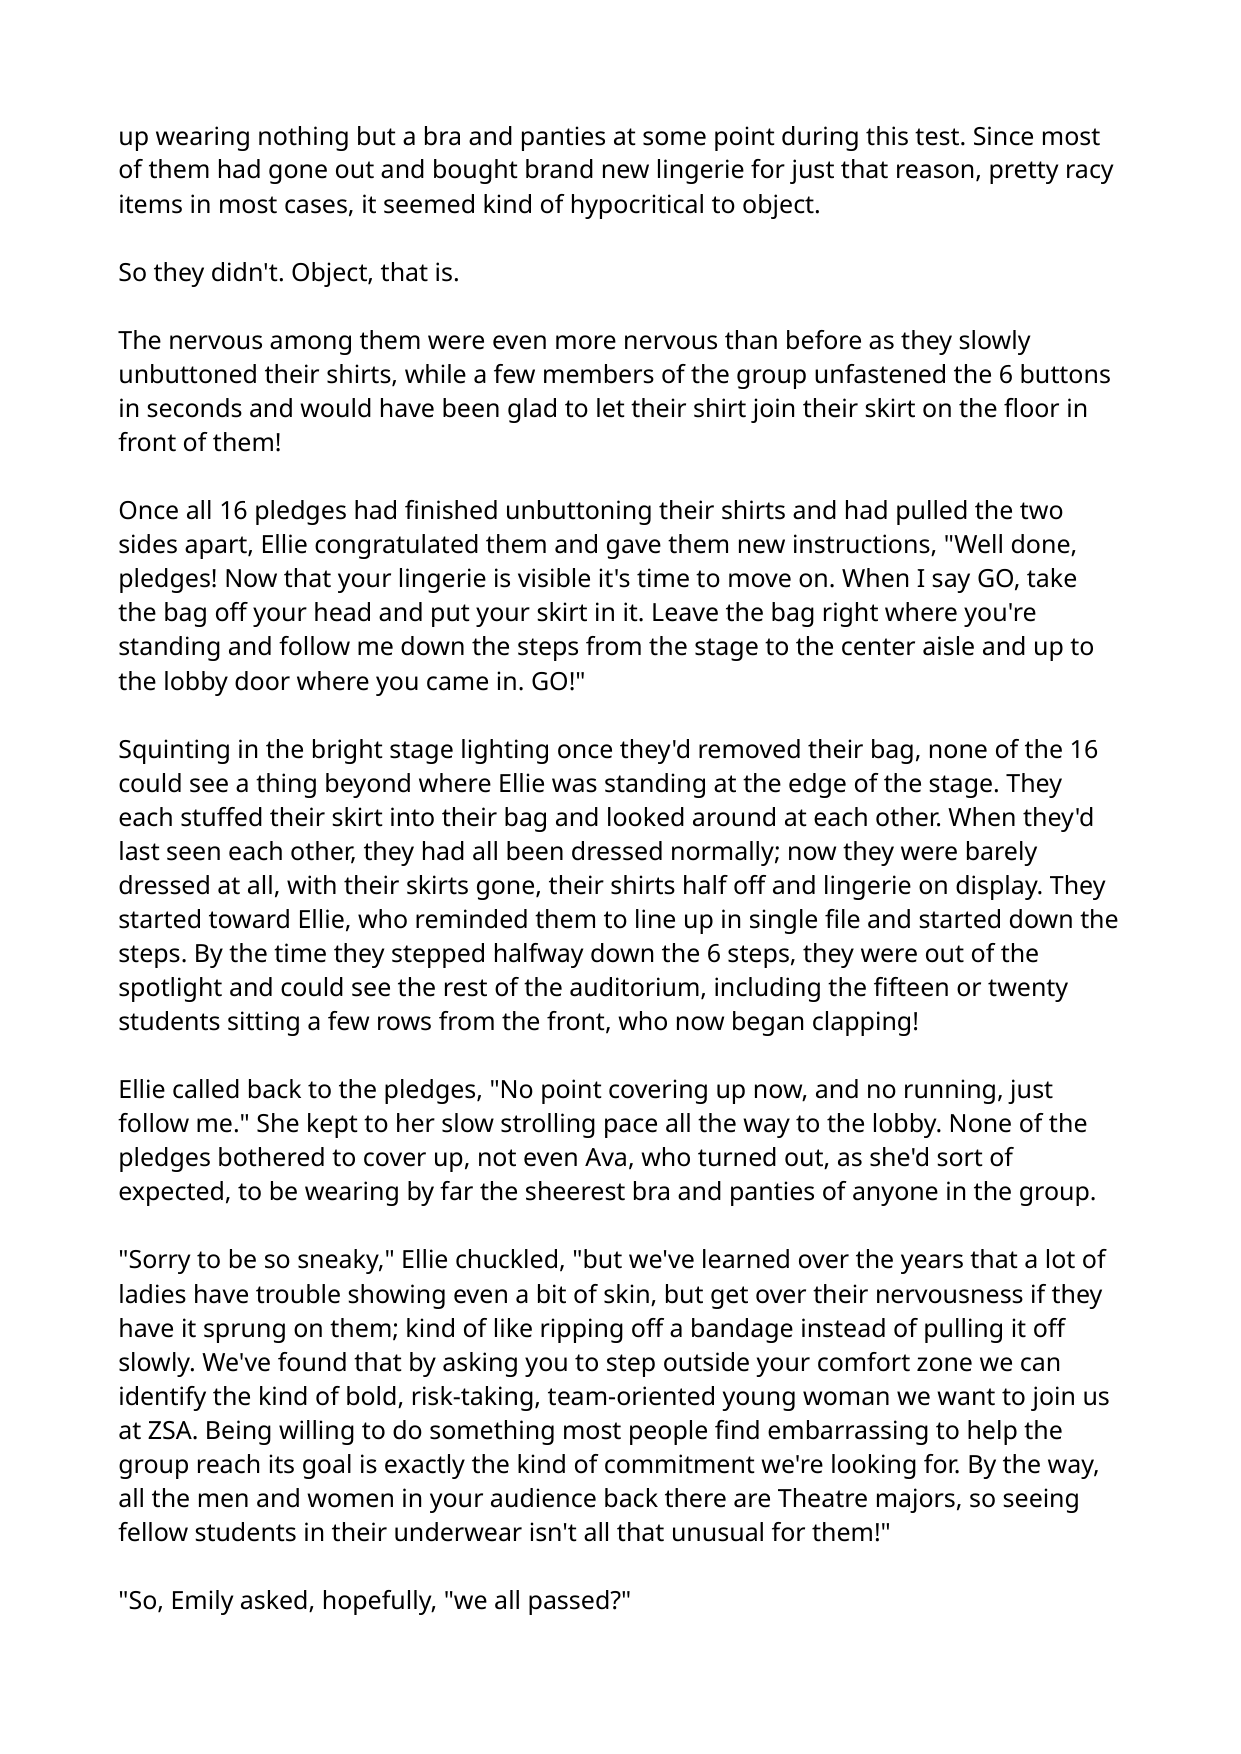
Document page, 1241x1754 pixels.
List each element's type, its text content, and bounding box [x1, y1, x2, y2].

text "Sorry to be so sneaky," Ellie chuckled, "but we've learned over the years that a lot of ladies have trouble showing even a bit of skin, but get over their nervousness if they have it sprung on them; kind of like ripping off a bandage instead of pulling it off slowly. We've found that by asking you to step outside your comfort zone we can identify the kind of bold, risk-taking, team-oriented young woman we want to join us at ZSA. Being willing to do something most people find embarrassing to help the group reach its goal is exactly the kind of commitment we're looking for. By the way, all the men and women in your audience back there are Theatre majors, so seeing fellow students in their underwear isn't all that unusual for them!" [118, 1242, 1122, 1549]
text Squinting in the bright stage lighting once they'd removed their bag, none of the 16 could see a thing beyond where Ellie was standing at the edge of the stage. They each stuffed their skirt into their bag and looked around at each other. When they'd last seen each other, they had all been dressed normally; now they were barely dressed at all, with their skirts gone, their shirts half off and lingerie on display. They started toward Ellie, who reminded them to line up in single file and started down the steps. By the time they stepped halfway down the 6 steps, they were out of the spotlight and could see the rest of the auditorium, including the fifteen or twenty students sitting a few rows from the front, who now began clapping! [118, 731, 1122, 1038]
text Ellie called back to the pledges, "No point covering up now, and no running, just follow me." She kept to her slow strolling pace all the way to the lobby. None of the pledges bothered to cover up, not even Ava, who turned out, as she'd sort of expected, to be wearing by far the sheerest bra and panties of anyone in the group. [118, 1072, 1122, 1208]
text The nervous among them were even more nervous than before as they slowly unbuttoned their shirts, while a few members of the group unfastened the 6 buttons in seconds and would have been glad to let their shirt join their skirt on the floor in front of them! [118, 322, 1122, 459]
text Once all 16 pledges had finished unbuttoning their shirts and had pulled the two sides apart, Ellie congratulated them and gave them new instructions, "Well done, pledges! Now that your lingerie is visible it's time to move on. When I say GO, take the bag off your head and put your skirt in it. Leave the bag right where you're standing and follow me down the steps from the stage to the center aisle and up to the lobby door where you came in. GO!" [118, 493, 1122, 697]
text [118, 118, 1122, 220]
text So they didn't. Object, that is. [118, 254, 1122, 288]
text "So, Emily asked, hopefully, "we all passed?" [118, 1583, 1122, 1617]
